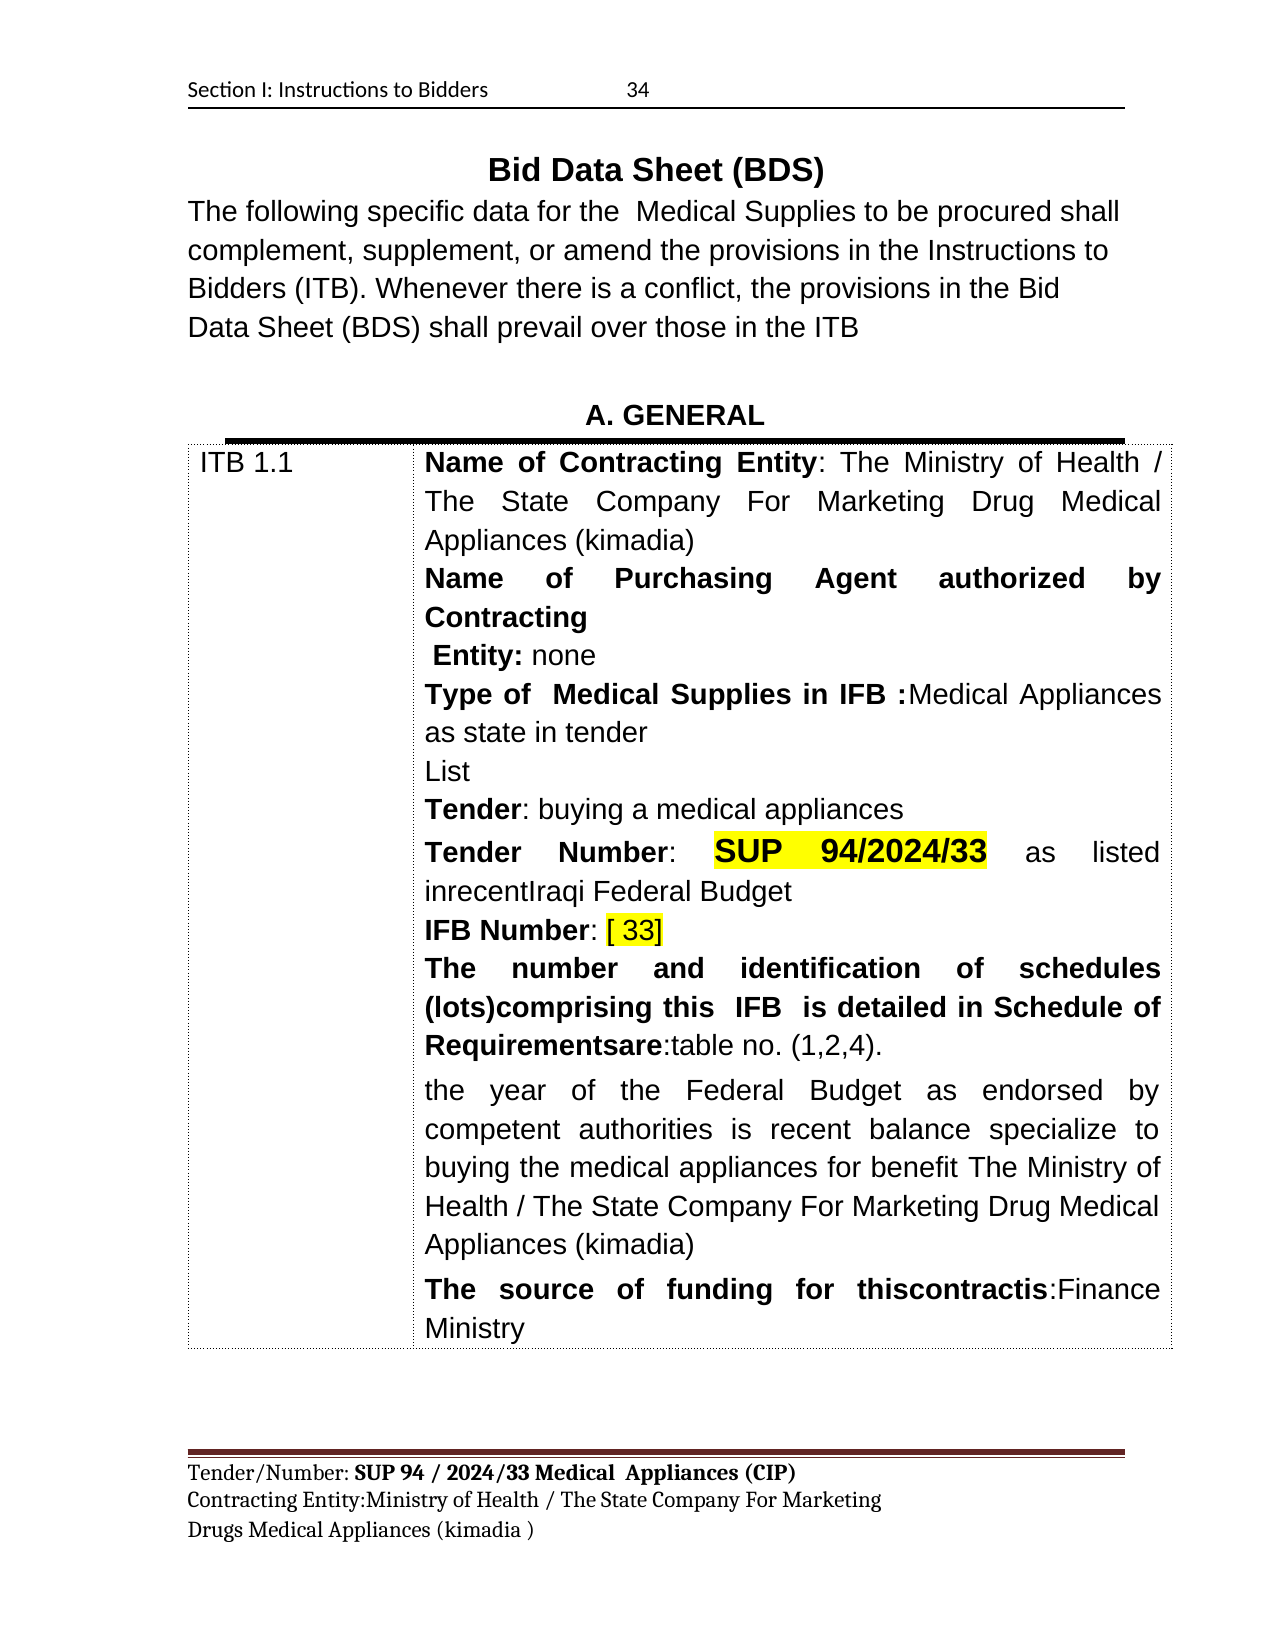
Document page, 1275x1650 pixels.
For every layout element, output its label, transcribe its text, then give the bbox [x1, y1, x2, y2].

list GENERAL [225, 398, 1125, 438]
text The following specific data for the Medical Supplies to be procured shall complement, supplement, or amend the provisions in the Instructions to Bidders (ITB). Whenever there is a conflict, the provisions in the Bid Data Sheet (BDS) shall prevail over those in the ITB [187, 194, 1125, 343]
table_header ITB 1.1 [188, 444, 413, 1348]
text Bid Data Sheet (BDS) [187, 150, 1125, 188]
table_header Name of Contracting Entity: The Ministry of Health / The State Company For Marketing Drug Medical Appliances (kimadia) Name of Purchasing Agent authorized by Contracting Entity: none Type of Medical Supplies in IFB :Medical Appliances as state in tender List Tender: buying a medical appliances Tender Number: SUP 94/2024/33 as listed inrecentIraqi Federal Budget IFB Number: [ 33] The number and identification of schedules (lots)comprising this IFB is detailed in Schedule of Requirementsare:table no. (1,2,4). the year of the Federal Budget as endorsed by competent authorities is recent balance specialize to buying the medical appliances for benefit The Ministry of Health / The State Company For Marketing Drug Medical Appliances (kimadia) The source of funding for thiscontractis:Finance Ministry [413, 444, 1172, 1348]
